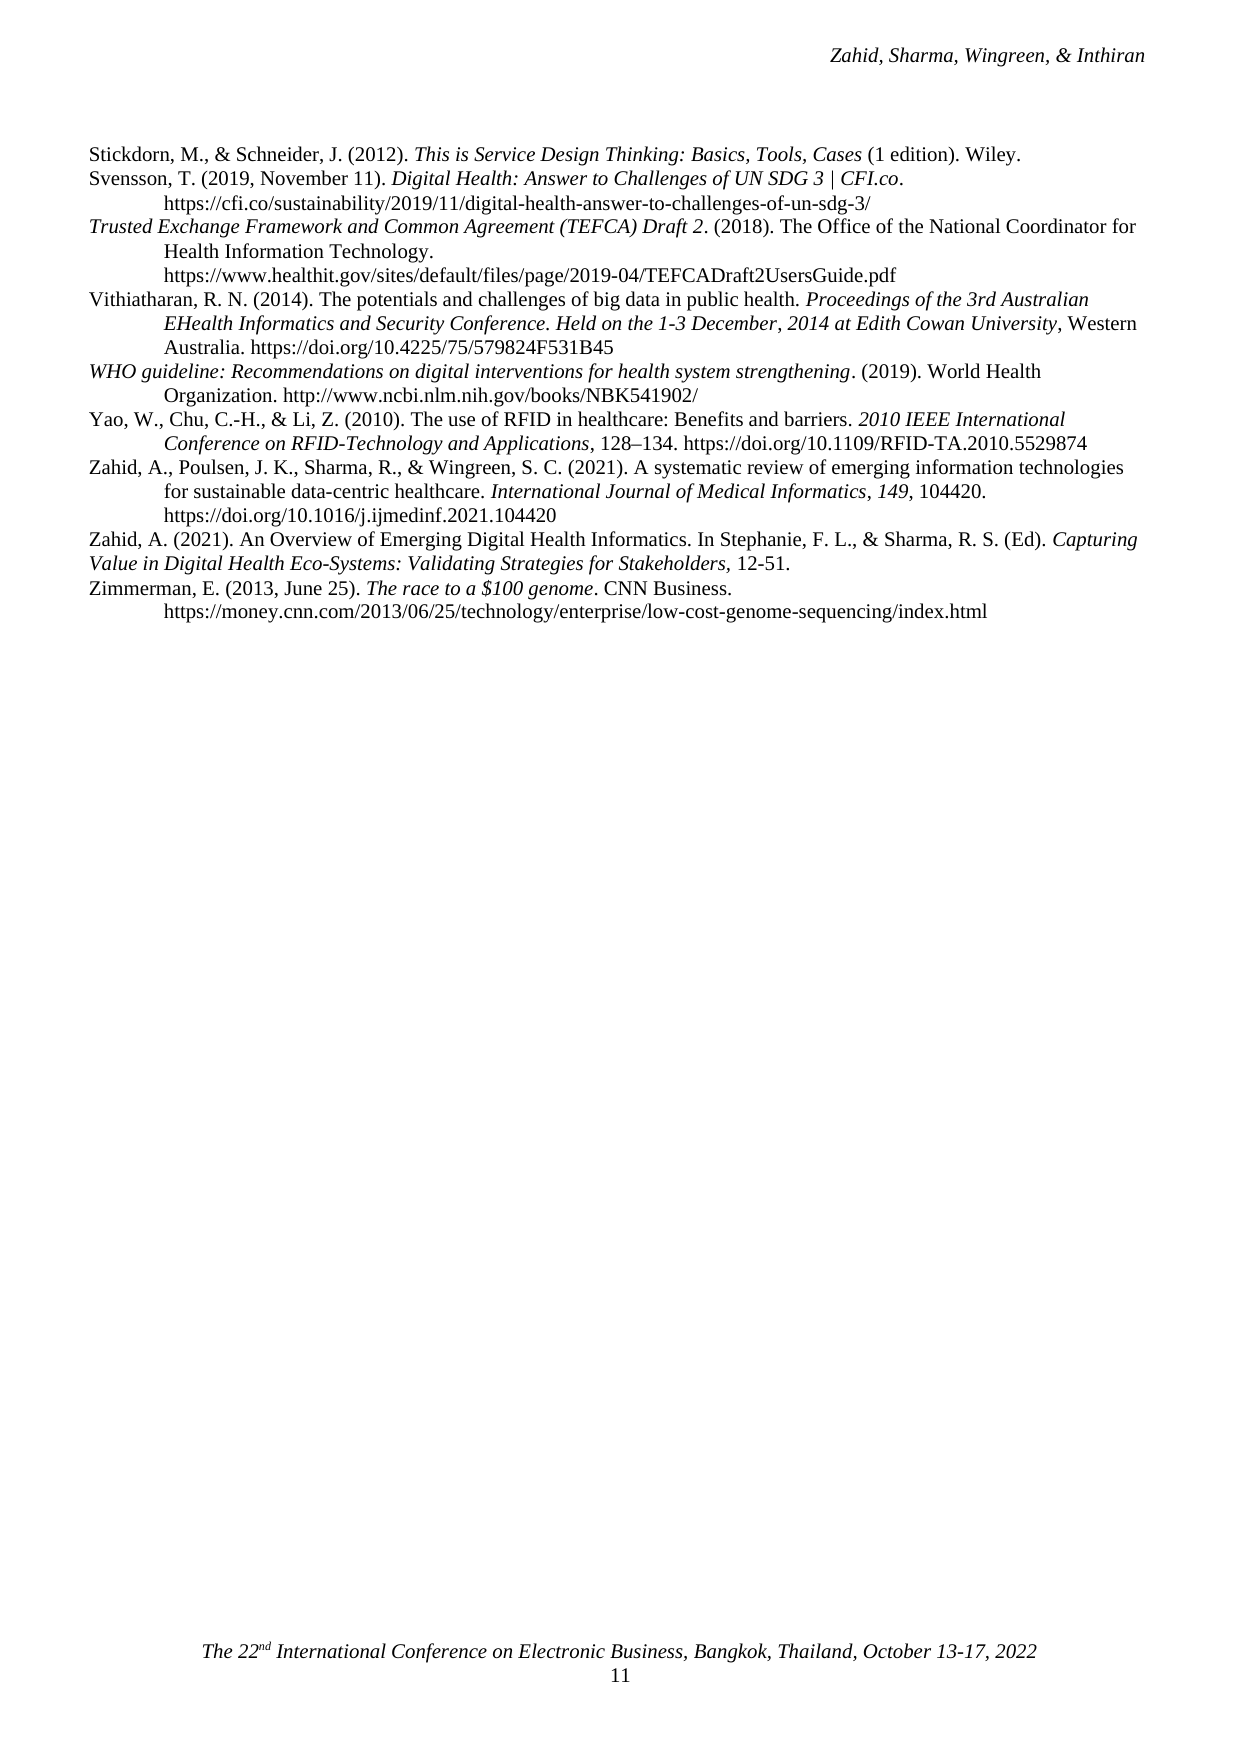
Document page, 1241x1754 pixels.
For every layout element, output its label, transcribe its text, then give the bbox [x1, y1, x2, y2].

text Vithiatharan, R. N. (2014). The potentials and challenges of big data in public health. Proceedings of the 3rd Australian EHealth Informatics and Security Conference. Held on the 1-3 December, 2014 at Edith Cowan University, Western Australia. https://doi.org/10.4225/75/579824F531B45 [89, 287, 1152, 359]
text Svensson, T. (2019, November 11). Digital Health: Answer to Challenges of UN SDG 3 | CFI.co. https://cfi.co/sustainability/2019/11/digital-health-answer-to-challenges-of-un-sdg-3/ [89, 166, 1152, 214]
text Zahid, A. (2021). An Overview of Emerging Digital Health Informatics. In Stephanie, F. L., & Sharma, R. S. (Ed). Capturing Value in Digital Health Eco-Systems: Validating Strategies for Stakeholders, 12-51. [89, 527, 1152, 575]
text WHO guideline: Recommendations on digital interventions for health system strengthening. (2019). World Health Organization. http://www.ncbi.nlm.nih.gov/books/NBK541902/ [89, 359, 1152, 407]
text Zahid, A., Poulsen, J. K., Sharma, R., & Wingreen, S. C. (2021). A systematic review of emerging information technologies for sustainable data-centric healthcare. International Journal of Medical Informatics, 149, 104420. https://doi.org/10.1016/j.ijmedinf.2021.104420 [89, 455, 1152, 527]
text Trusted Exchange Framework and Common Agreement (TEFCA) Draft 2. (2018). The Office of the National Coordinator for Health Information Technology. https://www.healthit.gov/sites/default/files/page/2019-04/TEFCADraft2UsersGuide.pdf [89, 214, 1152, 287]
text Zimmerman, E. (2013, June 25). The race to a $100 genome. CNN Business. https://money.cnn.com/2013/06/25/technology/enterprise/low-cost-genome-sequencing/index.html [89, 575, 1152, 623]
text Yao, W., Chu, C.-H., & Li, Z. (2010). The use of RFID in healthcare: Benefits and barriers. 2010 IEEE International Conference on RFID-Technology and Applications, 128–134. https://doi.org/10.1109/RFID-TA.2010.5529874 [89, 407, 1152, 455]
text Stickdorn, M., & Schneider, J. (2012). This is Service Design Thinking: Basics, Tools, Cases (1 edition). Wiley. [89, 142, 1152, 166]
